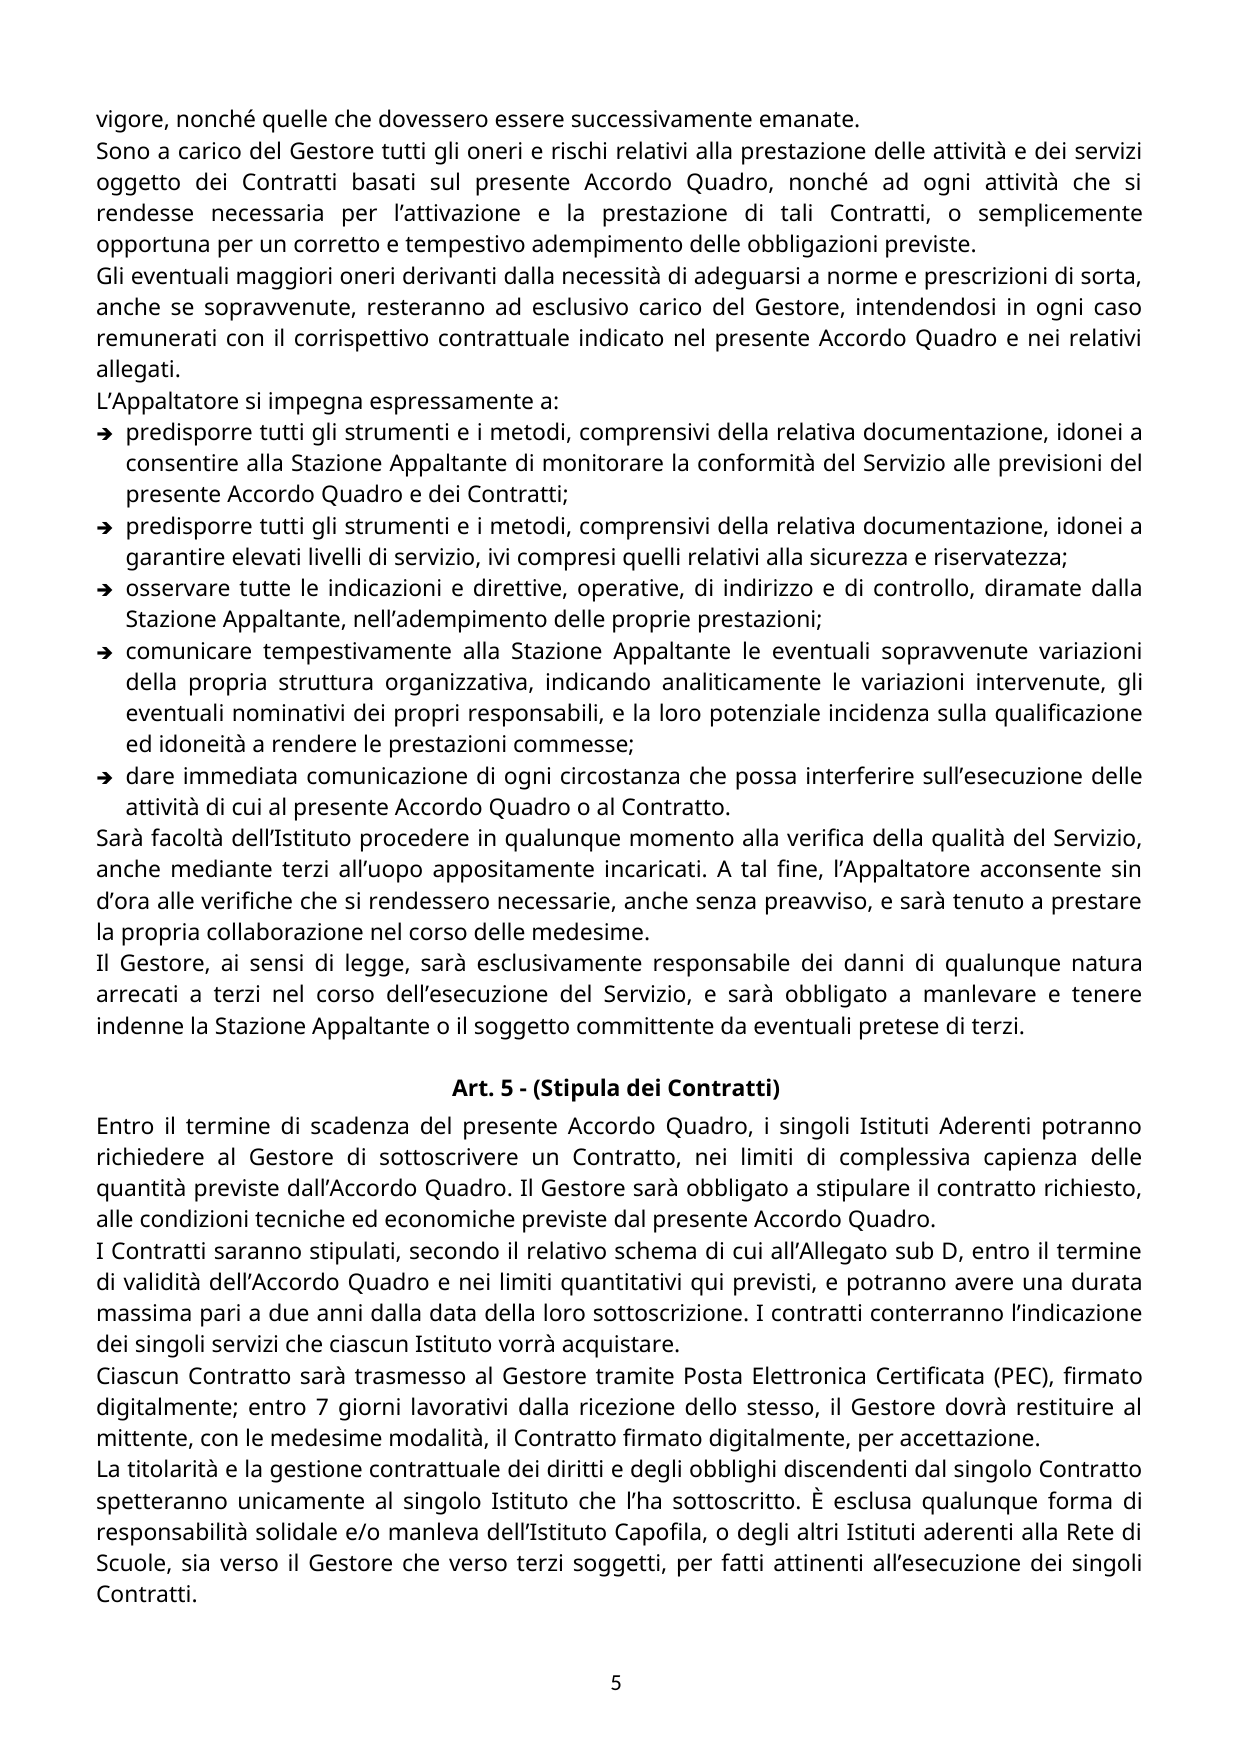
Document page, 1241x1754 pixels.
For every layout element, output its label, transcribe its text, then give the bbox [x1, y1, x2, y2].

list predisporre tutti gli strumenti e i metodi, comprensivi della relativa documentazione, idonei a consentire alla Stazione Appaltante di monitorare la conformità del Servizio alle previsioni del presente Accordo Quadro e dei Contratti; [96, 416, 1144, 510]
text Gli eventuali maggiori oneri derivanti dalla necessità di adeguarsi a norme e prescrizioni di sorta, anche se sopravvenute, resteranno ad esclusivo carico del Gestore, intendendosi in ogni caso remunerati con il corrispettivo contrattuale indicato nel presente Accordo Quadro e nei relativi allegati. [96, 260, 1144, 385]
text Sono a carico del Gestore tutti gli oneri e rischi relativi alla prestazione delle attività e dei servizi oggetto dei Contratti basati sul presente Accordo Quadro, nonché ad ogni attività che si rendesse necessaria per l’attivazione e la prestazione di tali Contratti, o semplicemente opportuna per un corretto e tempestivo adempimento delle obbligazioni previste. [96, 135, 1144, 260]
text Sarà facoltà dell’Istituto procedere in qualunque momento alla verifica della qualità del Servizio, anche mediante terzi all’uopo appositamente incaricati. A tal fine, l’Appaltatore acconsente sin d’ora alle verifiche che si rendessero necessarie, anche senza preavviso, e sarà tenuto a prestare la propria collaborazione nel corso delle medesime. [96, 822, 1144, 947]
list osservare tutte le indicazioni e direttive, operative, di indirizzo e di controllo, diramate dalla Stazione Appaltante, nell’adempimento delle proprie prestazioni; [96, 572, 1144, 635]
text Art. 5 - (Stipula dei Contratti) [96, 1072, 1136, 1103]
text I Contratti saranno stipulati, secondo il relativo schema di cui all’Allegato sub D, entro il termine di validità dell’Accordo Quadro e nei limiti quantitativi qui previsti, e potranno avere una durata massima pari a due anni dalla data della loro sottoscrizione. I contratti conterranno l’indicazione dei singoli servizi che ciascun Istituto vorrà acquistare. [96, 1235, 1144, 1360]
text L’Appaltatore si impegna espressamente a: [96, 385, 1136, 416]
text La titolarità e la gestione contrattuale dei diritti e degli obblighi discendenti dal singolo Contratto spetteranno unicamente al singolo Istituto che l’ha sottoscritto. È esclusa qualunque forma di responsabilità solidale e/o manleva dell’Istituto Capofila, o degli altri Istituti aderenti alla Rete di Scuole, sia verso il Gestore che verso terzi soggetti, per fatti attinenti all’esecuzione dei singoli Contratti. [96, 1453, 1144, 1610]
list predisporre tutti gli strumenti e i metodi, comprensivi della relativa documentazione, idonei a garantire elevati livelli di servizio, ivi compresi quelli relativi alla sicurezza e riservatezza; [96, 510, 1144, 572]
list comunicare tempestivamente alla Stazione Appaltante le eventuali sopravvenute variazioni della propria struttura organizzativa, indicando analiticamente le variazioni intervenute, gli eventuali nominativi dei propri responsabili, e la loro potenziale incidenza sulla qualificazione ed idoneità a rendere le prestazioni commesse; [96, 635, 1144, 760]
text Ciascun Contratto sarà trasmesso al Gestore tramite Posta Elettronica Certificata (PEC), firmato digitalmente; entro 7 giorni lavorativi dalla ricezione dello stesso, il Gestore dovrà restituire al mittente, con le medesime modalità, il Contratto firmato digitalmente, per accettazione. [96, 1360, 1144, 1453]
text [96, 103, 1144, 135]
text Entro il termine di scadenza del presente Accordo Quadro, i singoli Istituti Aderenti potranno richiedere al Gestore di sottoscrivere un Contratto, nei limiti di complessiva capienza delle quantità previste dall’Accordo Quadro. Il Gestore sarà obbligato a stipulare il contratto richiesto, alle condizioni tecniche ed economiche previste dal presente Accordo Quadro. [96, 1110, 1144, 1235]
list dare immediata comunicazione di ogni circostanza che possa interferire sull’esecuzione delle attività di cui al presente Accordo Quadro o al Contratto. [96, 760, 1144, 822]
text Il Gestore, ai sensi di legge, sarà esclusivamente responsabile dei danni di qualunque natura arrecati a terzi nel corso dell’esecuzione del Servizio, e sarà obbligato a manlevare e tenere indenne la Stazione Appaltante o il soggetto committente da eventuali pretese di terzi. [96, 947, 1144, 1041]
